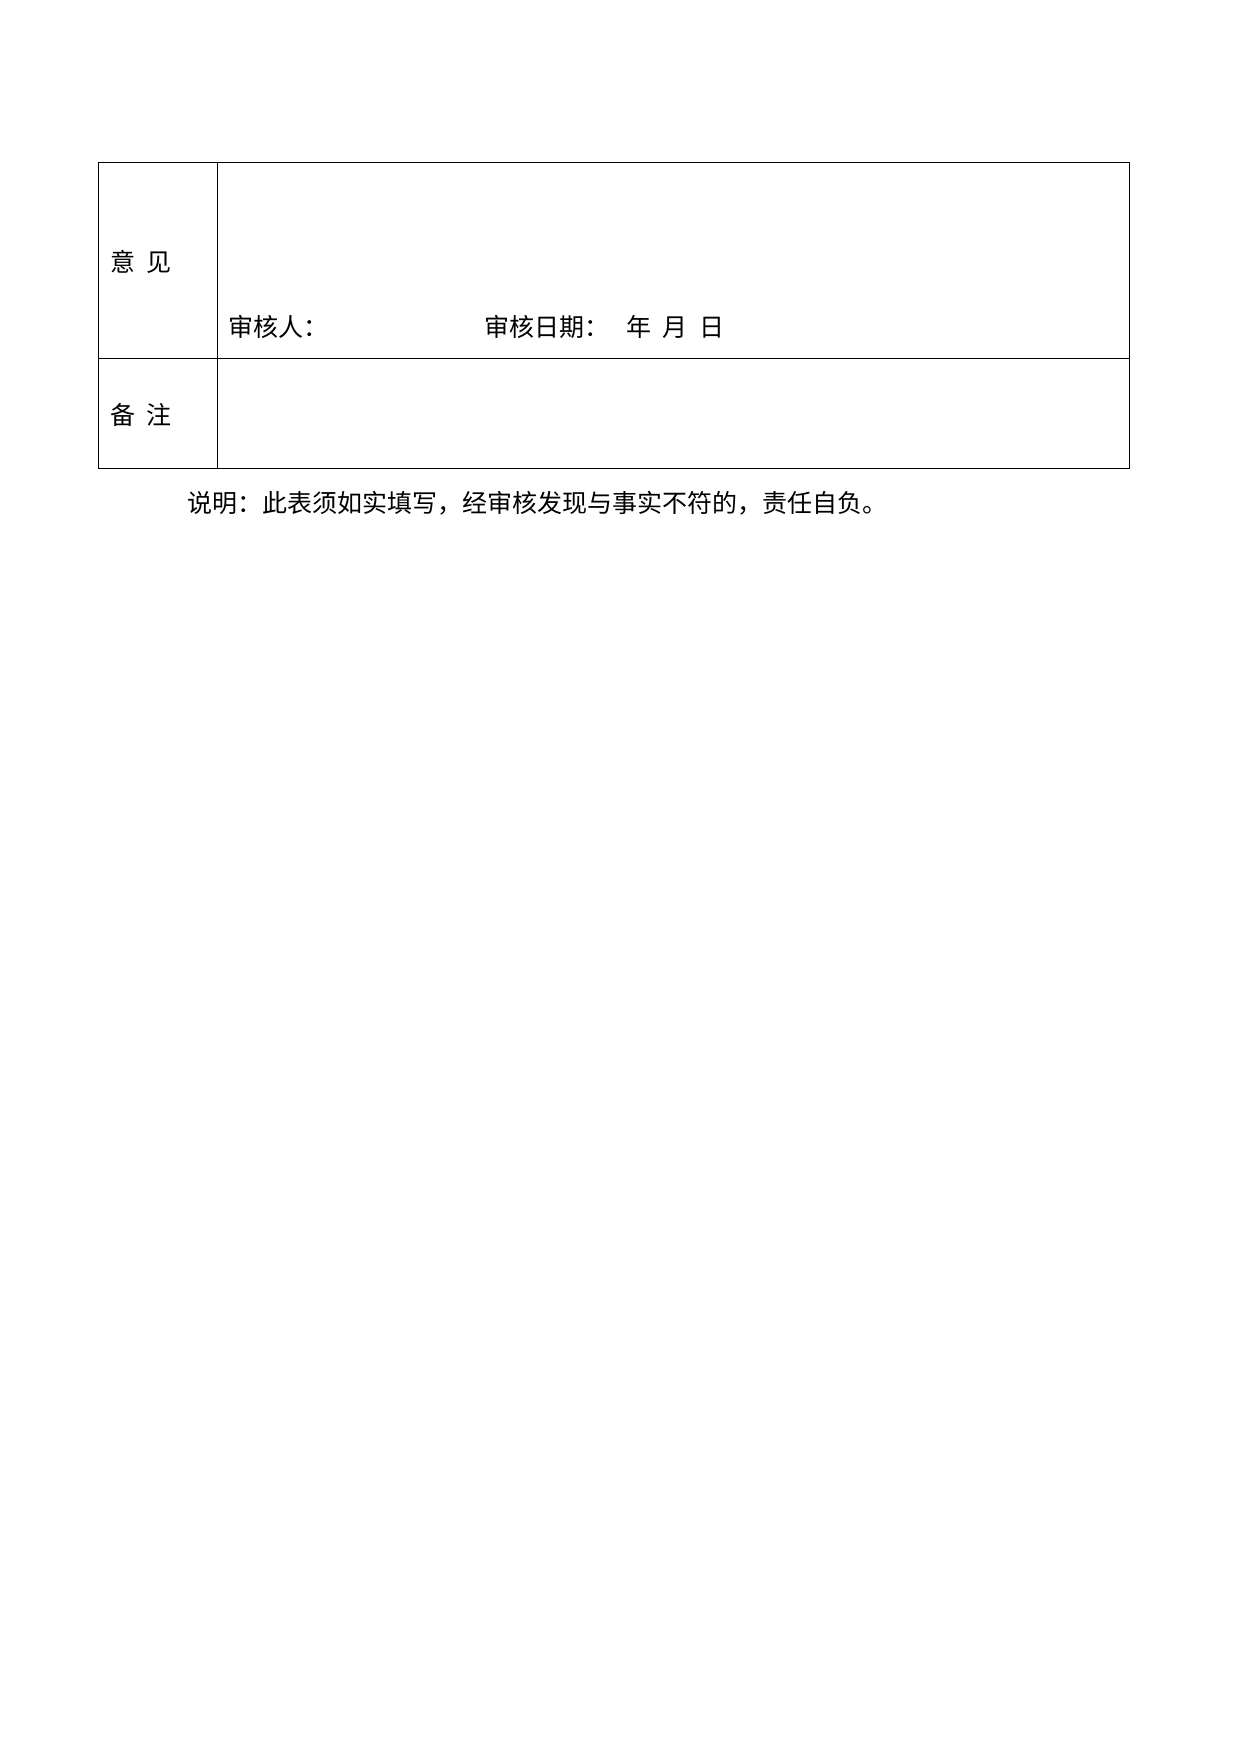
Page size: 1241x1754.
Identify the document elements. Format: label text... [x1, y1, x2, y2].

text 说明：此表须如实填写，经审核发现与事实不符的，责任自负。 [187, 469, 1053, 534]
table_cell 备 注 [99, 359, 217, 468]
table_cell 审核人： 审核日期： 年 月 日 [218, 163, 1129, 358]
table_cell 审 核 意 见 [99, 163, 217, 358]
table_cell [218, 359, 1129, 468]
